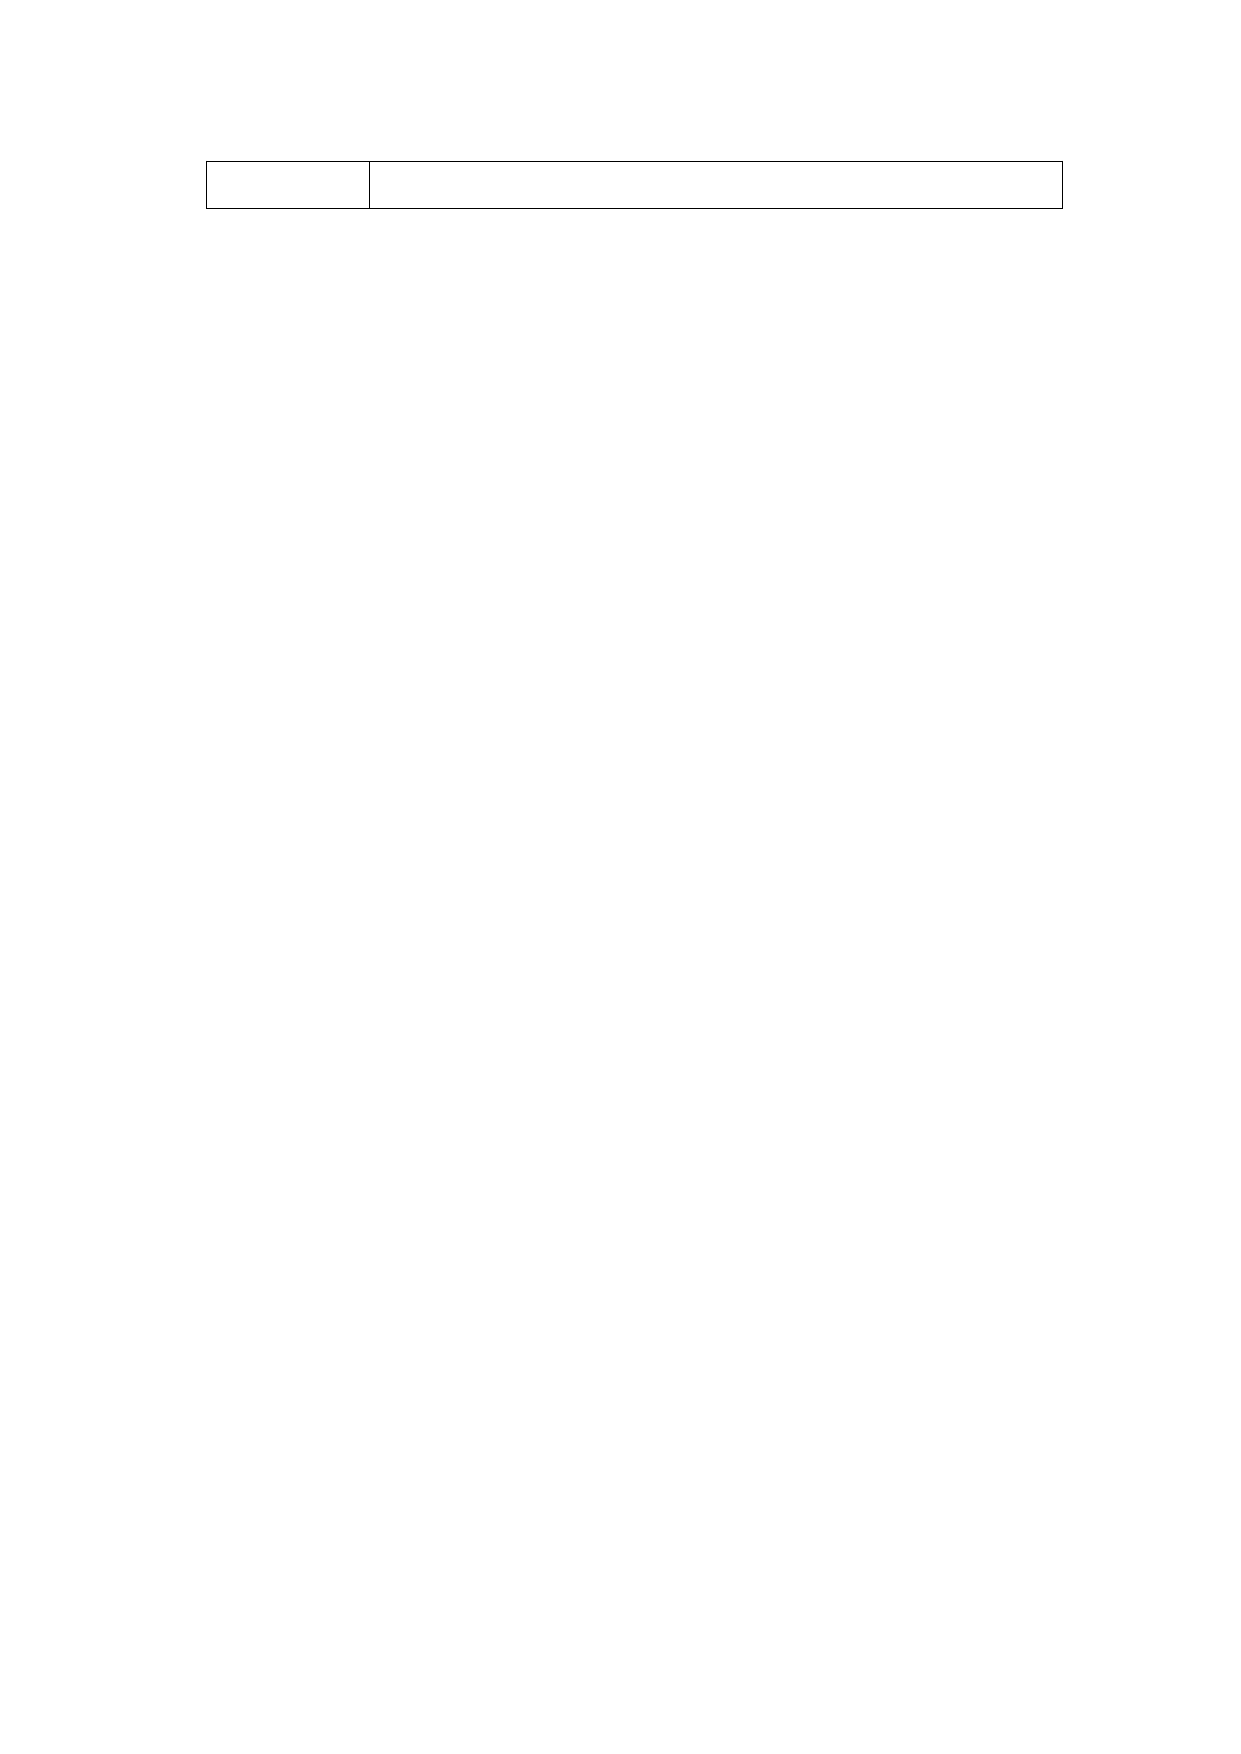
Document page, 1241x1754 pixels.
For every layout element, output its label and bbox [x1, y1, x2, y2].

table_cell [370, 162, 1062, 208]
table_cell [207, 162, 369, 208]
